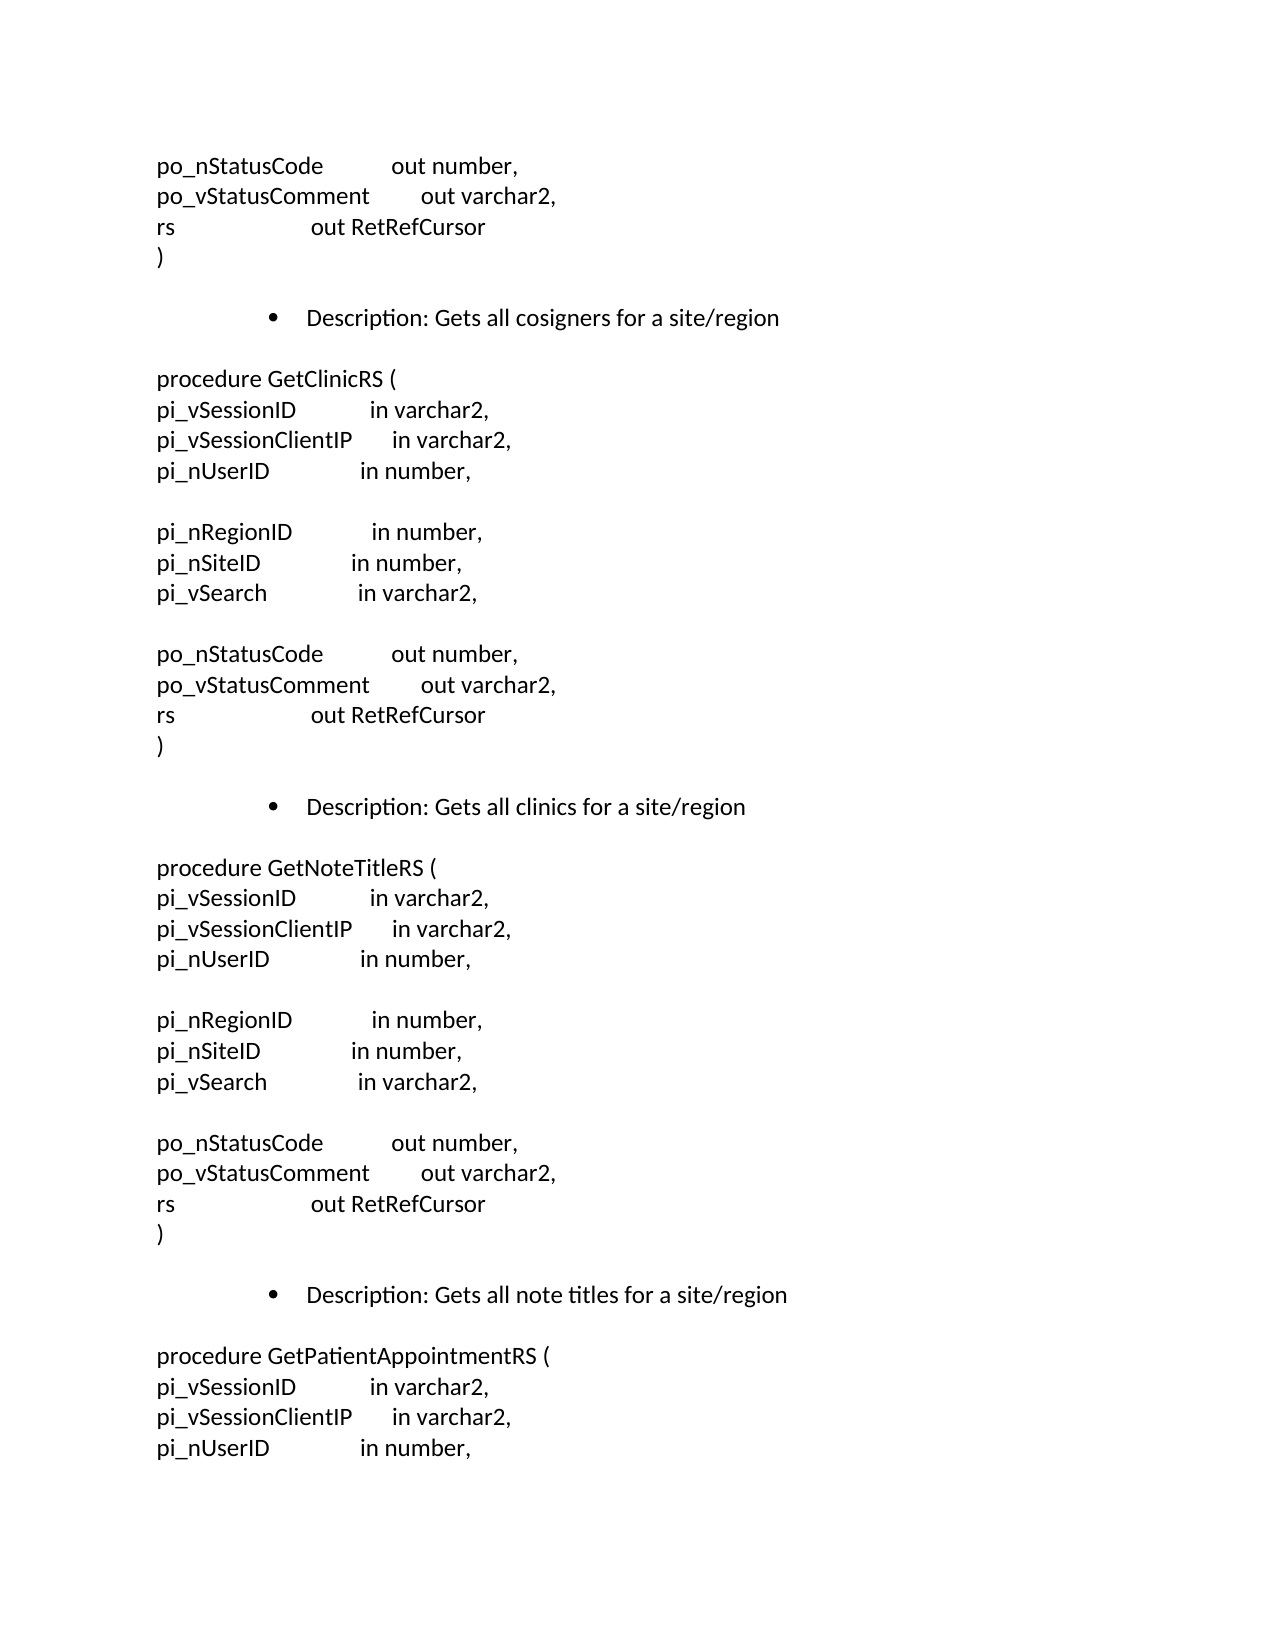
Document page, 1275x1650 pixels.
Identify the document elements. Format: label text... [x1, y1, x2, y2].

text pi_nRegionID in number, [156, 516, 1118, 547]
text ) [156, 242, 1118, 272]
text pi_vSessionClientIP in varchar2, [156, 425, 1118, 455]
text procedure GetClinicRS ( [156, 364, 1118, 394]
text pi_nUserID in number, [156, 455, 1118, 486]
text rs out RetRefCursor [156, 211, 1118, 242]
text pi_vSearch in varchar2, [156, 1066, 1118, 1096]
text po_nStatusCode out number, [156, 150, 1118, 181]
text po_nStatusCode out number, [156, 1127, 1118, 1157]
text po_vStatusComment out varchar2, [156, 669, 1118, 699]
text pi_vSessionClientIP in varchar2, [156, 1401, 1118, 1432]
text po_nStatusCode out number, [156, 638, 1118, 669]
text pi_vSessionID in varchar2, [156, 882, 1118, 913]
text pi_vSessionClientIP in varchar2, [156, 913, 1118, 943]
text ) [156, 730, 1118, 760]
text pi_nUserID in number, [156, 1432, 1118, 1462]
text pi_nUserID in number, [156, 943, 1118, 974]
text pi_nSiteID in number, [156, 547, 1118, 577]
text pi_nSiteID in number, [156, 1035, 1118, 1066]
list Description: Gets all clinics for a site/region [269, 791, 1118, 821]
text procedure GetNoteTitleRS ( [156, 852, 1118, 882]
list Description: Gets all cosigners for a site/region [269, 303, 1118, 333]
text pi_vSessionID in varchar2, [156, 394, 1118, 425]
text po_vStatusComment out varchar2, [156, 181, 1118, 211]
text pi_vSearch in varchar2, [156, 577, 1118, 608]
text pi_vSessionID in varchar2, [156, 1371, 1118, 1401]
text rs out RetRefCursor [156, 1188, 1118, 1218]
list Description: Gets all note titles for a site/region [269, 1279, 1118, 1310]
text ) [156, 1218, 1118, 1249]
text pi_nRegionID in number, [156, 1004, 1118, 1035]
text rs out RetRefCursor [156, 699, 1118, 730]
text procedure GetPatientAppointmentRS ( [156, 1340, 1118, 1371]
text po_vStatusComment out varchar2, [156, 1157, 1118, 1188]
